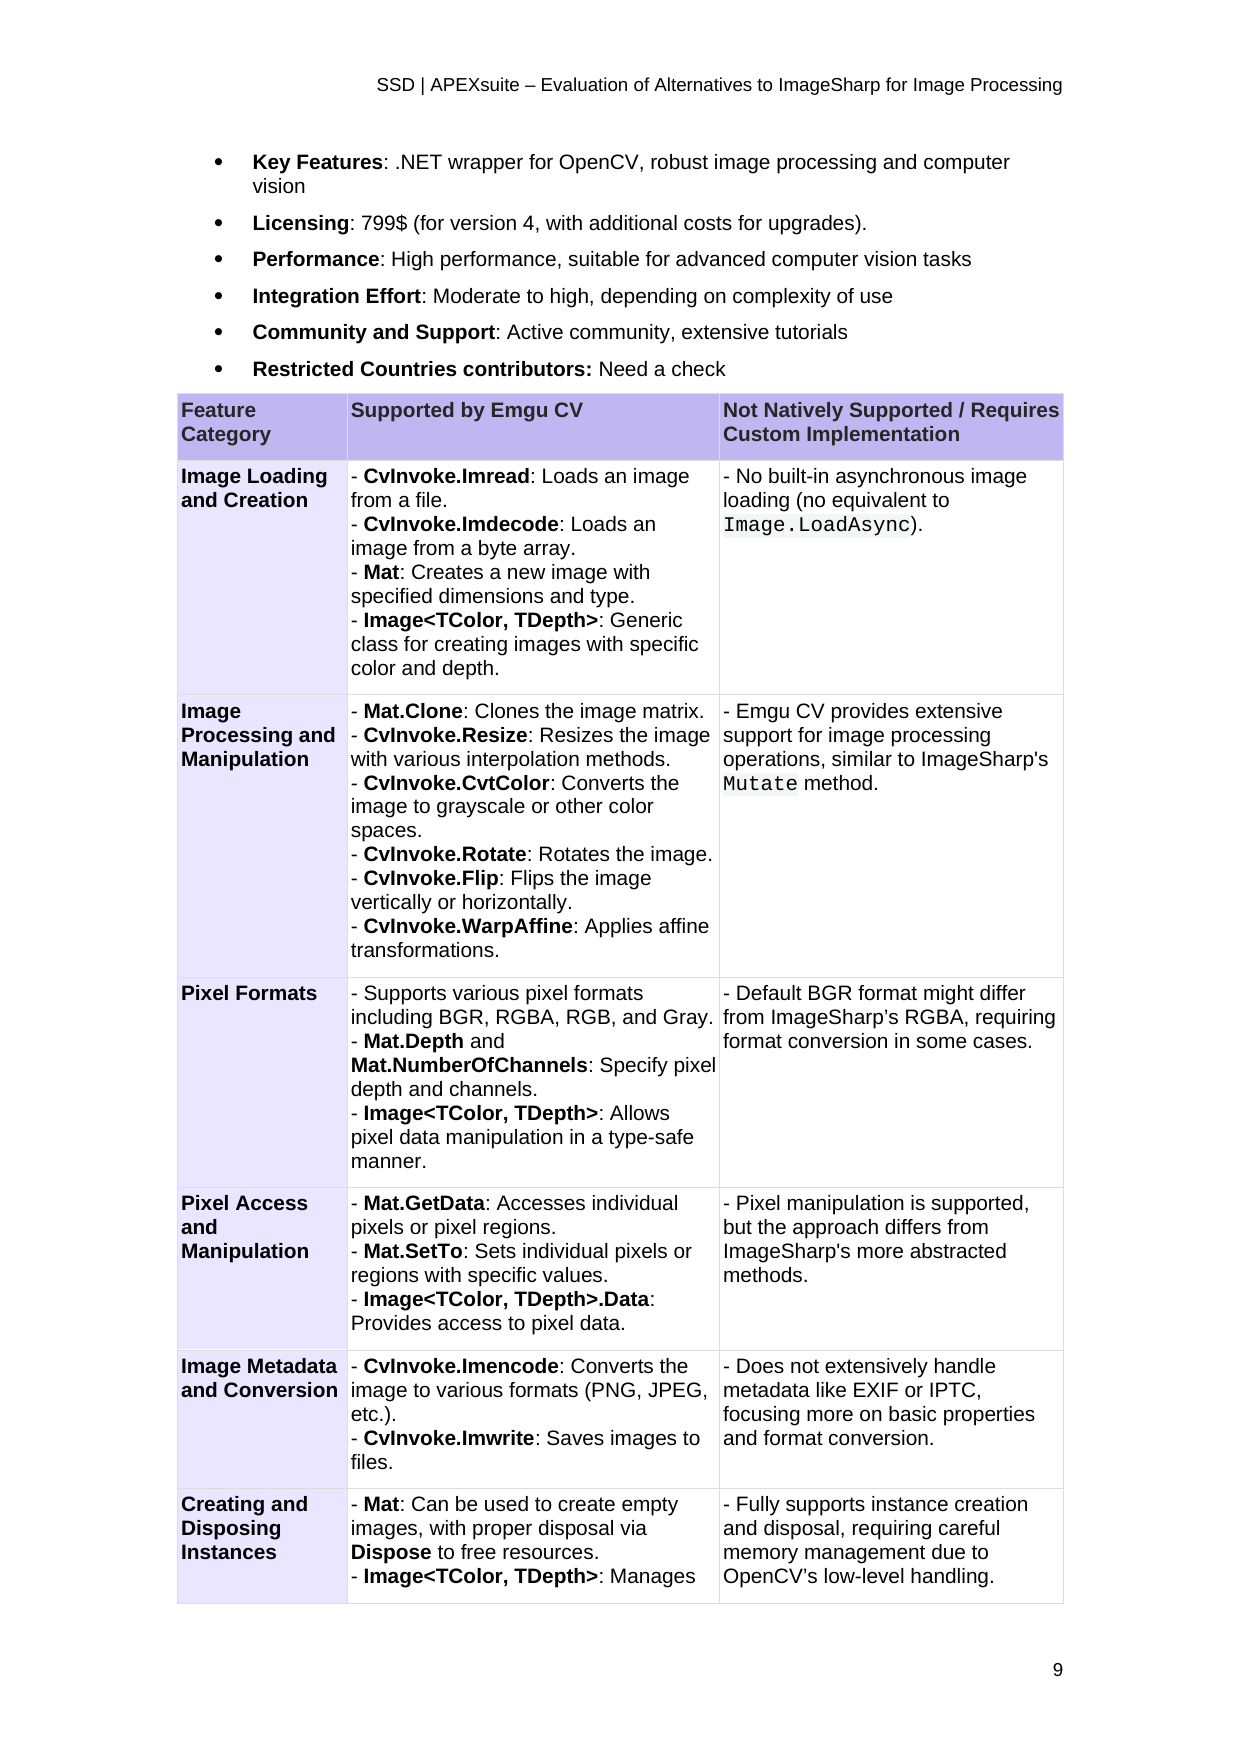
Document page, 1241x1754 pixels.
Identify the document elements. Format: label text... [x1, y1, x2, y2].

table_header Not Natively Supported / Requires Custom Implementation [720, 394, 1063, 460]
table_cell Pixel Formats [178, 978, 347, 1187]
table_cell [348, 1489, 719, 1603]
table_cell - Supports various pixel formats including BGR, RGBA, RGB, and Gray. - Mat.Depth and Mat.NumberOfChannels: Specify pixel depth and channels. - Image<TColor, TDepth>: Allows pixel data manipulation in a type-safe manner. [348, 978, 719, 1187]
list Community and Support: Active community, extensive tutorials [215, 320, 1063, 344]
table_cell Pixel Access and Manipulation [178, 1188, 347, 1349]
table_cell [720, 1489, 1063, 1603]
table_cell - CvInvoke.Imencode: Converts the image to various formats (PNG, JPEG, etc.). - CvInvoke.Imwrite: Saves images to files. [348, 1351, 719, 1488]
table_cell - No built-in asynchronous image loading (no equivalent to Image.LoadAsync). [720, 461, 1063, 694]
table_cell - CvInvoke.Imread: Loads an image from a file. - CvInvoke.Imdecode: Loads an image from a byte array. - Mat: Creates a new image with specified dimensions and type. - Image<TColor, TDepth>: Generic class for creating images with specific color and depth. [348, 461, 719, 694]
table_cell - Does not extensively handle metadata like EXIF or IPTC, focusing more on basic properties and format conversion. [720, 1351, 1063, 1488]
table_cell Image Processing and Manipulation [178, 695, 347, 977]
table_cell - Pixel manipulation is supported, but the approach differs from ImageSharp's more abstracted methods. [720, 1188, 1063, 1349]
table_cell Image Loading and Creation [178, 461, 347, 694]
list Licensing: 799$ (for version 4, with additional costs for upgrades). [215, 211, 1063, 234]
list Integration Effort: Moderate to high, depending on complexity of use [215, 284, 1063, 308]
table_cell - Mat.Clone: Clones the image matrix. - CvInvoke.Resize: Resizes the image with various interpolation methods. - CvInvoke.CvtColor: Converts the image to grayscale or other color spaces. - CvInvoke.Rotate: Rotates the image. - CvInvoke.Flip: Flips the image vertically or horizontally. - CvInvoke.WarpAffine: Applies affine transformations. [348, 695, 719, 977]
table_header Feature Category [178, 394, 347, 460]
table_header Supported by Emgu CV [348, 394, 719, 460]
table_cell Creating and Disposing Instances [178, 1489, 347, 1603]
list Key Features: .NET wrapper for OpenCV, robust image processing and computer vision [215, 150, 1063, 198]
list Performance: High performance, suitable for advanced computer vision tasks [215, 247, 1063, 271]
list Restricted Countries contributors: Need a check [215, 357, 1063, 381]
table_cell - Mat.GetData: Accesses individual pixels or pixel regions. - Mat.SetTo: Sets individual pixels or regions with specific values. - Image<TColor, TDepth>.Data: Provides access to pixel data. [348, 1188, 719, 1349]
table_cell - Emgu CV provides extensive support for image processing operations, similar to ImageSharp's Mutate method. [720, 695, 1063, 977]
table_cell Image Metadata and Conversion [178, 1351, 347, 1488]
table_cell - Default BGR format might differ from ImageSharp’s RGBA, requiring format conversion in some cases. [720, 978, 1063, 1187]
